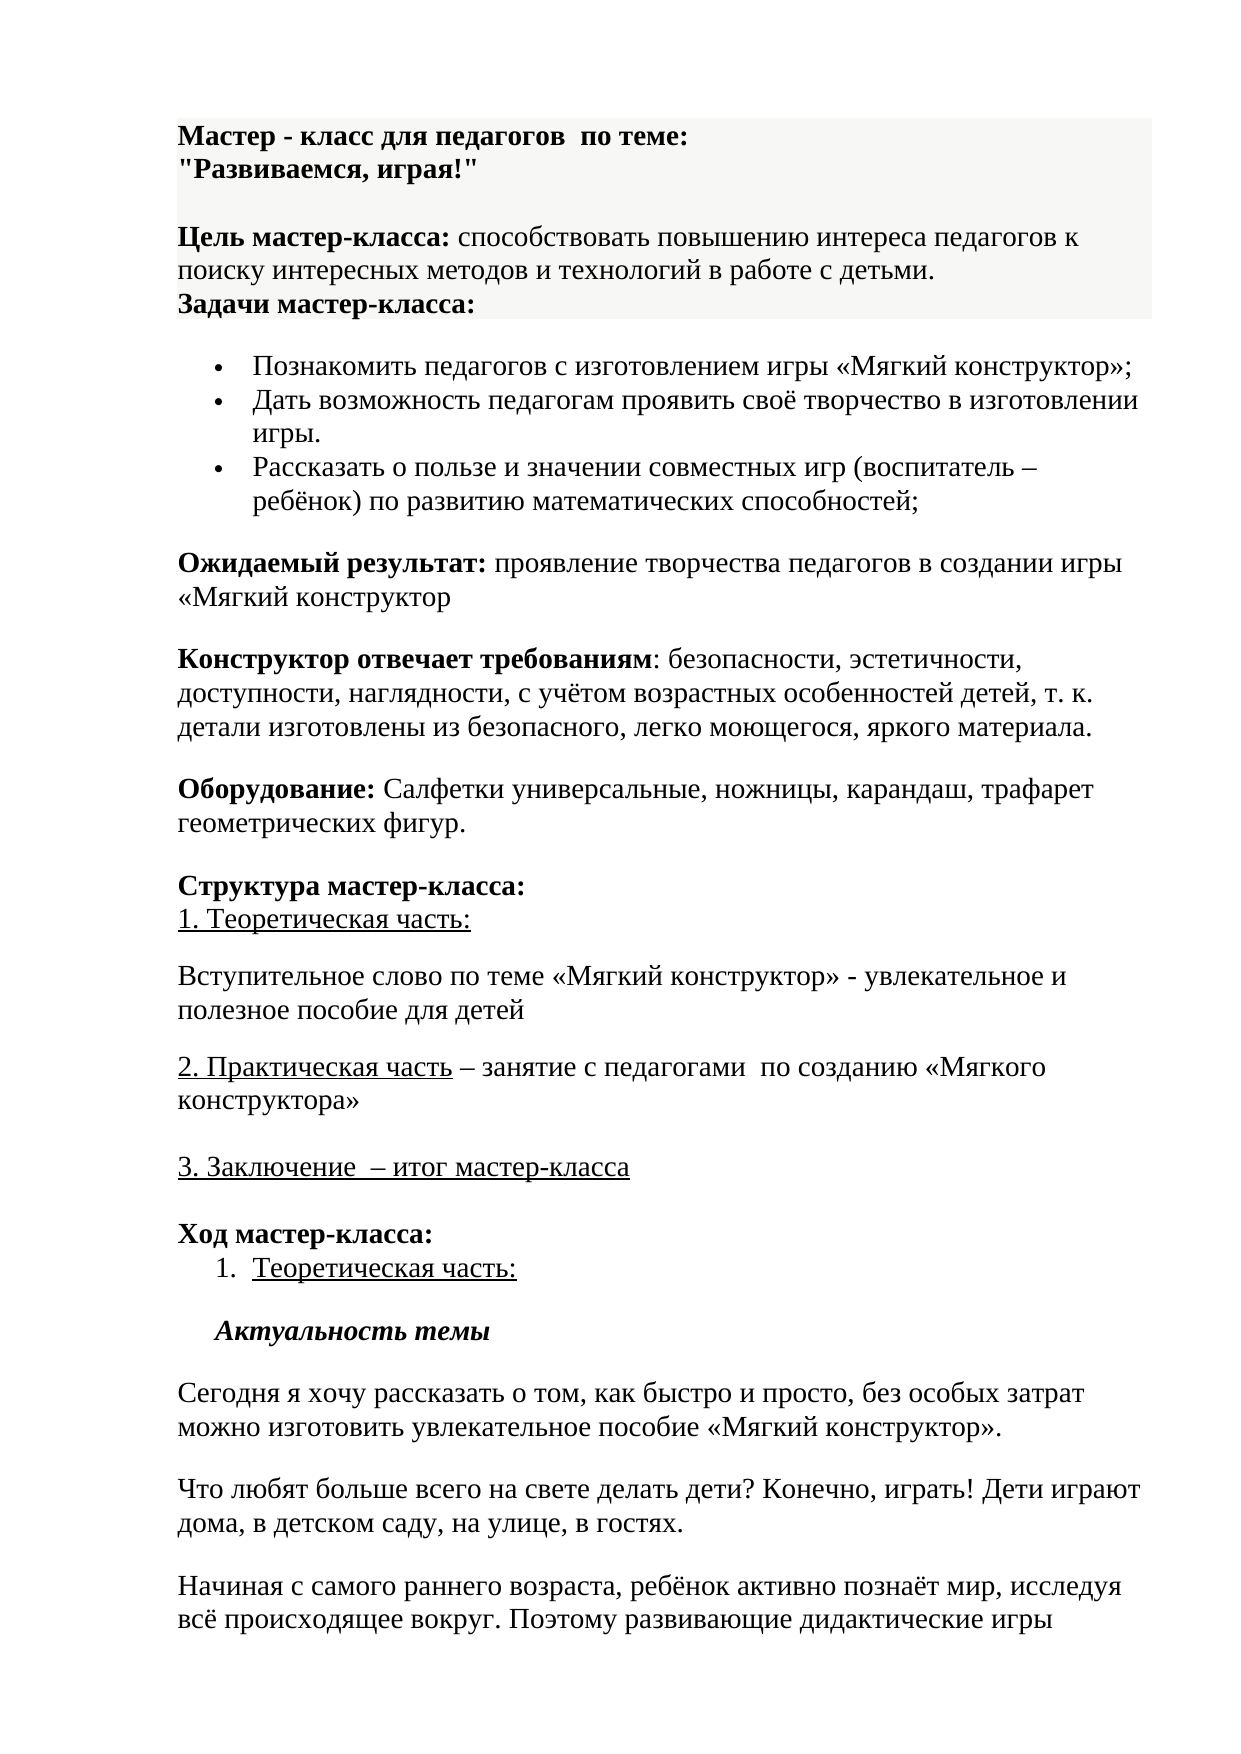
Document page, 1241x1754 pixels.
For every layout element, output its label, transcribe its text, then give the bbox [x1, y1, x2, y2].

text "Развиваемся, играя!" [177, 152, 1152, 185]
text Структура мастер-класса: [177, 868, 1152, 901]
text Мастер - класс для педагогов по теме: [177, 118, 1152, 152]
text 3. Заключение – итог мастер-класса [177, 1149, 1152, 1183]
text Задачи мастер-класса: [177, 286, 1152, 319]
list Познакомить педагогов с изготовлением игры «Мягкий конструктор»; [215, 348, 1152, 382]
text Цель мастер-класса: способствовать повышению интереса педагогов к поиску интересных методов и технологий в работе с детьми. [177, 219, 1152, 286]
text Оборудование: Салфетки универсальные, ножницы, карандаш, трафарет геометрических фигур. [177, 771, 1152, 838]
list Рассказать о пользе и значении совместных игр (воспитатель – ребёнок) по развитию математических способностей; [215, 449, 1152, 516]
list Дать возможность педагогам проявить своё творчество в изготовлении игры. [215, 382, 1152, 449]
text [177, 1568, 1152, 1635]
text Актуальность темы [215, 1313, 1152, 1346]
text Что любят больше всего на свете делать дети? Конечно, играть! Дети играют дома, в детском саду, на улице, в гостях. [177, 1472, 1152, 1539]
text Сегодня я хочу рассказать о том, как быстро и просто, без особых затрат можно изготовить увлекательное пособие «Мягкий конструктор». [177, 1375, 1152, 1442]
text Вступительное слово по теме «Мягкий конструктор» - увлекательное и полезное пособие для детей [177, 958, 1152, 1025]
list Теоретическая часть: [215, 1250, 1152, 1283]
text 2. Практическая часть – занятие с педагогами по созданию «Мягкого конструктора» [177, 1049, 1152, 1116]
text Конструктор отвечает требованиям: безопасности, эстетичности, доступности, наглядности, с учётом возрастных особенностей детей, т. к. детали изготовлены из безопасного, легко моющегося, яркого материала. [177, 642, 1152, 742]
text 1. Теоретическая часть: [177, 901, 1152, 935]
text Ход мастер-класса: [177, 1216, 1152, 1250]
text Ожидаемый результат: проявление творчества педагогов в создании игры «Мягкий конструктор [177, 545, 1152, 612]
